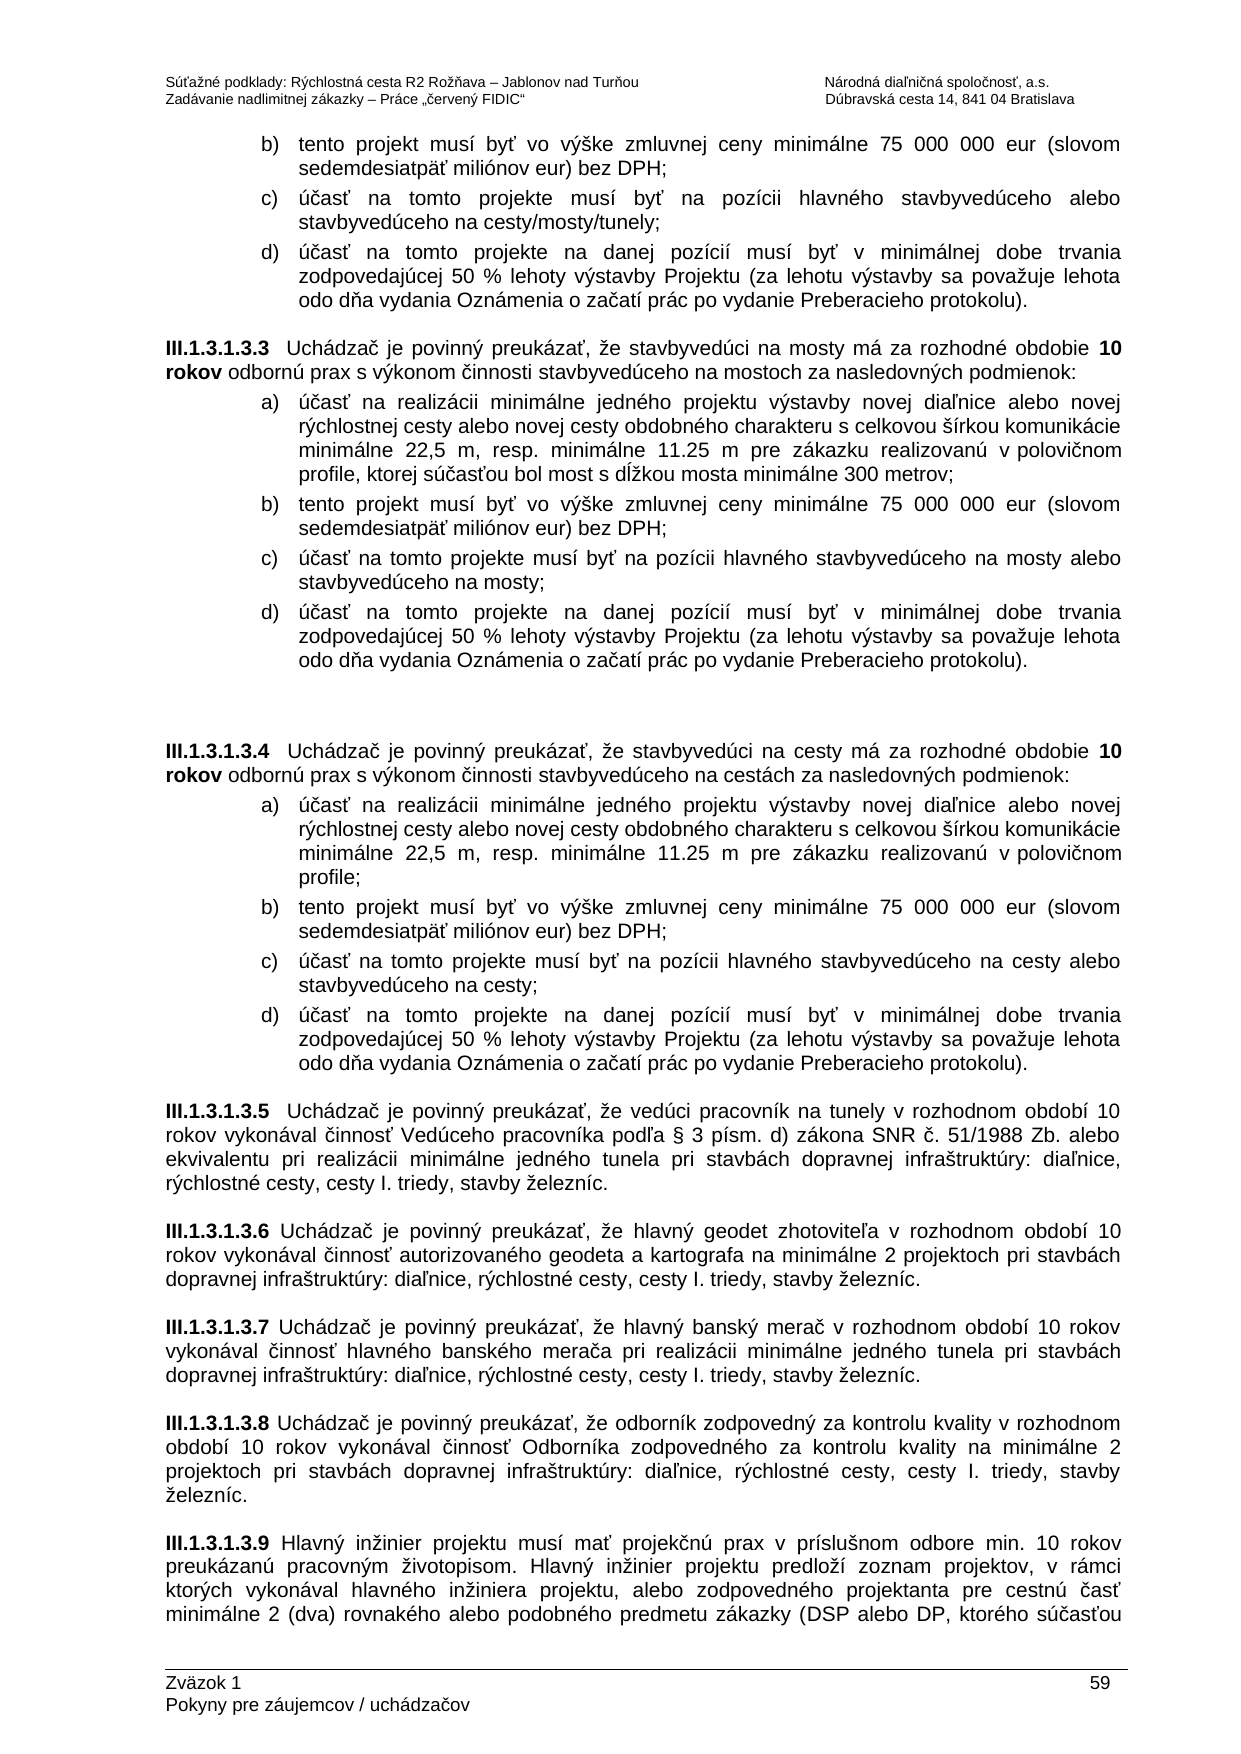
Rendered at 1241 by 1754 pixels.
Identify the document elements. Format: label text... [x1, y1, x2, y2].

list účasť na tomto projekte musí byť na pozícii hlavného stavbyvedúceho alebo stavbyvedúceho na cesty/mosty/tunely; [261, 186, 1122, 233]
text III.1.3.1.3.6 Uchádzač je povinný preukázať, že hlavný geodet zhotoviteľa v rozhodnom období 10 rokov vykonával činnosť autorizovaného geodeta a kartografa na minimálne 2 projektoch pri stavbách dopravnej infraštruktúry: diaľnice, rýchlostné cesty, cesty I. triedy, stavby železníc. [165, 1219, 1122, 1291]
text III.1.3.1.3.5 Uchádzač je povinný preukázať, že vedúci pracovník na tunely v rozhodnom období 10 rokov vykonával činnosť Vedúceho pracovníka podľa § 3 písm. d) zákona SNR č. 51/1988 Zb. alebo ekvivalentu pri realizácii minimálne jedného tunela pri stavbách dopravnej infraštruktúry: diaľnice, rýchlostné cesty, cesty I. triedy, stavby železníc. [165, 1099, 1122, 1195]
text III.1.3.1.3.3 Uchádzač je povinný preukázať, že stavbyvedúci na mosty má za rozhodné obdobie 10 rokov odbornú prax s výkonom činnosti stavbyvedúceho na mostoch za nasledovných podmienok: [165, 336, 1122, 383]
text III.1.3.1.3.8 Uchádzač je povinný preukázať, že odborník zodpovedný za kontrolu kvality v rozhodnom období 10 rokov vykonával činnosť Odborníka zodpovedného za kontrolu kvality na minimálne 2 projektoch pri stavbách dopravnej infraštruktúry: diaľnice, rýchlostné cesty, cesty I. triedy, stavby železníc. [165, 1411, 1122, 1506]
list účasť na realizácii minimálne jedného projektu výstavby novej diaľnice alebo novej rýchlostnej cesty alebo novej cesty obdobného charakteru s celkovou šírkou komunikácie minimálne 22,5 m, resp. minimálne 11.25 m pre zákazku realizovanú v polovičnom profile, ktorej súčasťou bol most s dĺžkou mosta minimálne 300 metrov; [261, 390, 1122, 486]
text III.1.3.1.3.7 Uchádzač je povinný preukázať, že hlavný banský merač v rozhodnom období 10 rokov vykonával činnosť hlavného banského merača pri realizácii minimálne jedného tunela pri stavbách dopravnej infraštruktúry: diaľnice, rýchlostné cesty, cesty I. triedy, stavby železníc. [165, 1315, 1122, 1387]
list účasť na tomto projekte musí byť na pozícii hlavného stavbyvedúceho na mosty alebo stavbyvedúceho na mosty; [261, 546, 1122, 594]
list tento projekt musí byť vo výške zmluvnej ceny minimálne 75 000 000 eur (slovom sedemdesiatpäť miliónov eur) bez DPH; [261, 895, 1122, 943]
list tento projekt musí byť vo výške zmluvnej ceny minimálne 75 000 000 eur (slovom sedemdesiatpäť miliónov eur) bez DPH; [261, 492, 1122, 540]
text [165, 1530, 1122, 1626]
list účasť na realizácii minimálne jedného projektu výstavby novej diaľnice alebo novej rýchlostnej cesty alebo novej cesty obdobného charakteru s celkovou šírkou komunikácie minimálne 22,5 m, resp. minimálne 11.25 m pre zákazku realizovanú v polovičnom profile; [261, 793, 1122, 889]
text III.1.3.1.3.4 Uchádzač je povinný preukázať, že stavbyvedúci na cesty má za rozhodné obdobie 10 rokov odbornú prax s výkonom činnosti stavbyvedúceho na cestách za nasledovných podmienok: [165, 739, 1122, 787]
list účasť na tomto projekte musí byť na pozícii hlavného stavbyvedúceho na cesty alebo stavbyvedúceho na cesty; [261, 949, 1122, 997]
list tento projekt musí byť vo výške zmluvnej ceny minimálne 75 000 000 eur (slovom sedemdesiatpäť miliónov eur) bez DPH; [261, 131, 1122, 179]
